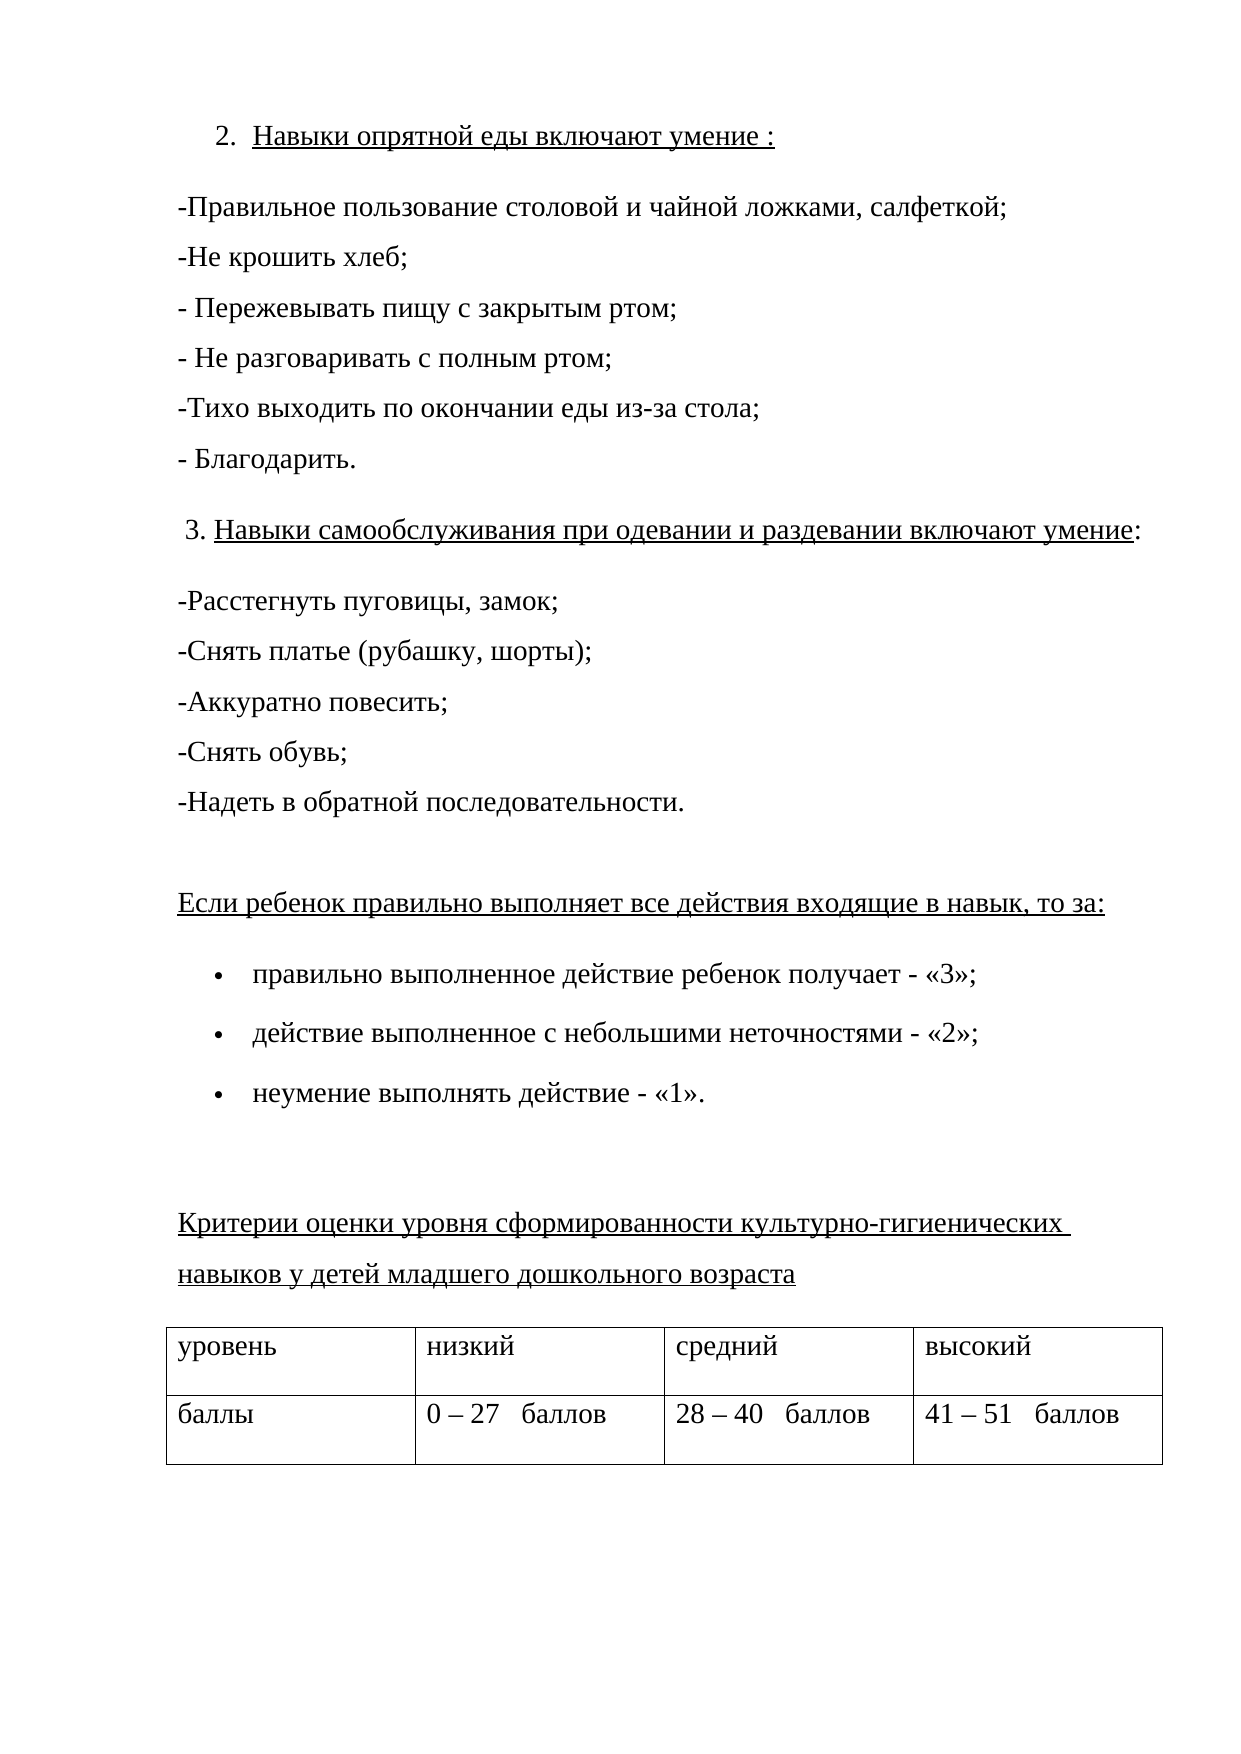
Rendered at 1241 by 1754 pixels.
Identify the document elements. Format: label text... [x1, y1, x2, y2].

table_header средний [665, 1328, 913, 1395]
list неумение выполнять действие - «1». [215, 1075, 1152, 1108]
text -Расстегнуть пуговицы, замок; -Снять платье (рубашку, шорты); -Аккуратно повесить; -Снять обувь; -Надеть в обратной последовательности. Если ребенок правильно выполняет все действия входящие в навык, то за: [177, 583, 1152, 918]
list Навыки опрятной еды включают умение : [215, 118, 1152, 152]
table_header низкий [416, 1328, 664, 1395]
table_cell 28 – 40 баллов [665, 1396, 913, 1464]
table_cell баллы [167, 1396, 415, 1464]
text 3. Навыки самообслуживания при одевании и раздевании включают умение: [177, 512, 1152, 546]
text -Правильное пользование столовой и чайной ложками, салфеткой; -Не крошить хлеб; - Пережевывать пищу с закрытым ртом; - Не разговаривать с полным ртом; -Тихо выходить по окончании еды из-за стола; - Благодарить. [177, 189, 1152, 474]
text Критерии оценки уровня сформированности культурно-гигиенических навыков у детей младшего дошкольного возраста [177, 1205, 1152, 1289]
table_cell 41 – 51 баллов [914, 1396, 1162, 1464]
table_header уровень [167, 1328, 415, 1395]
table_cell 0 – 27 баллов [416, 1396, 664, 1464]
list действие выполненное с небольшими неточностями - «2»; [215, 1016, 1152, 1049]
list правильно выполненное действие ребенок получает - «3»; [215, 956, 1152, 990]
table_header высокий [914, 1328, 1162, 1395]
